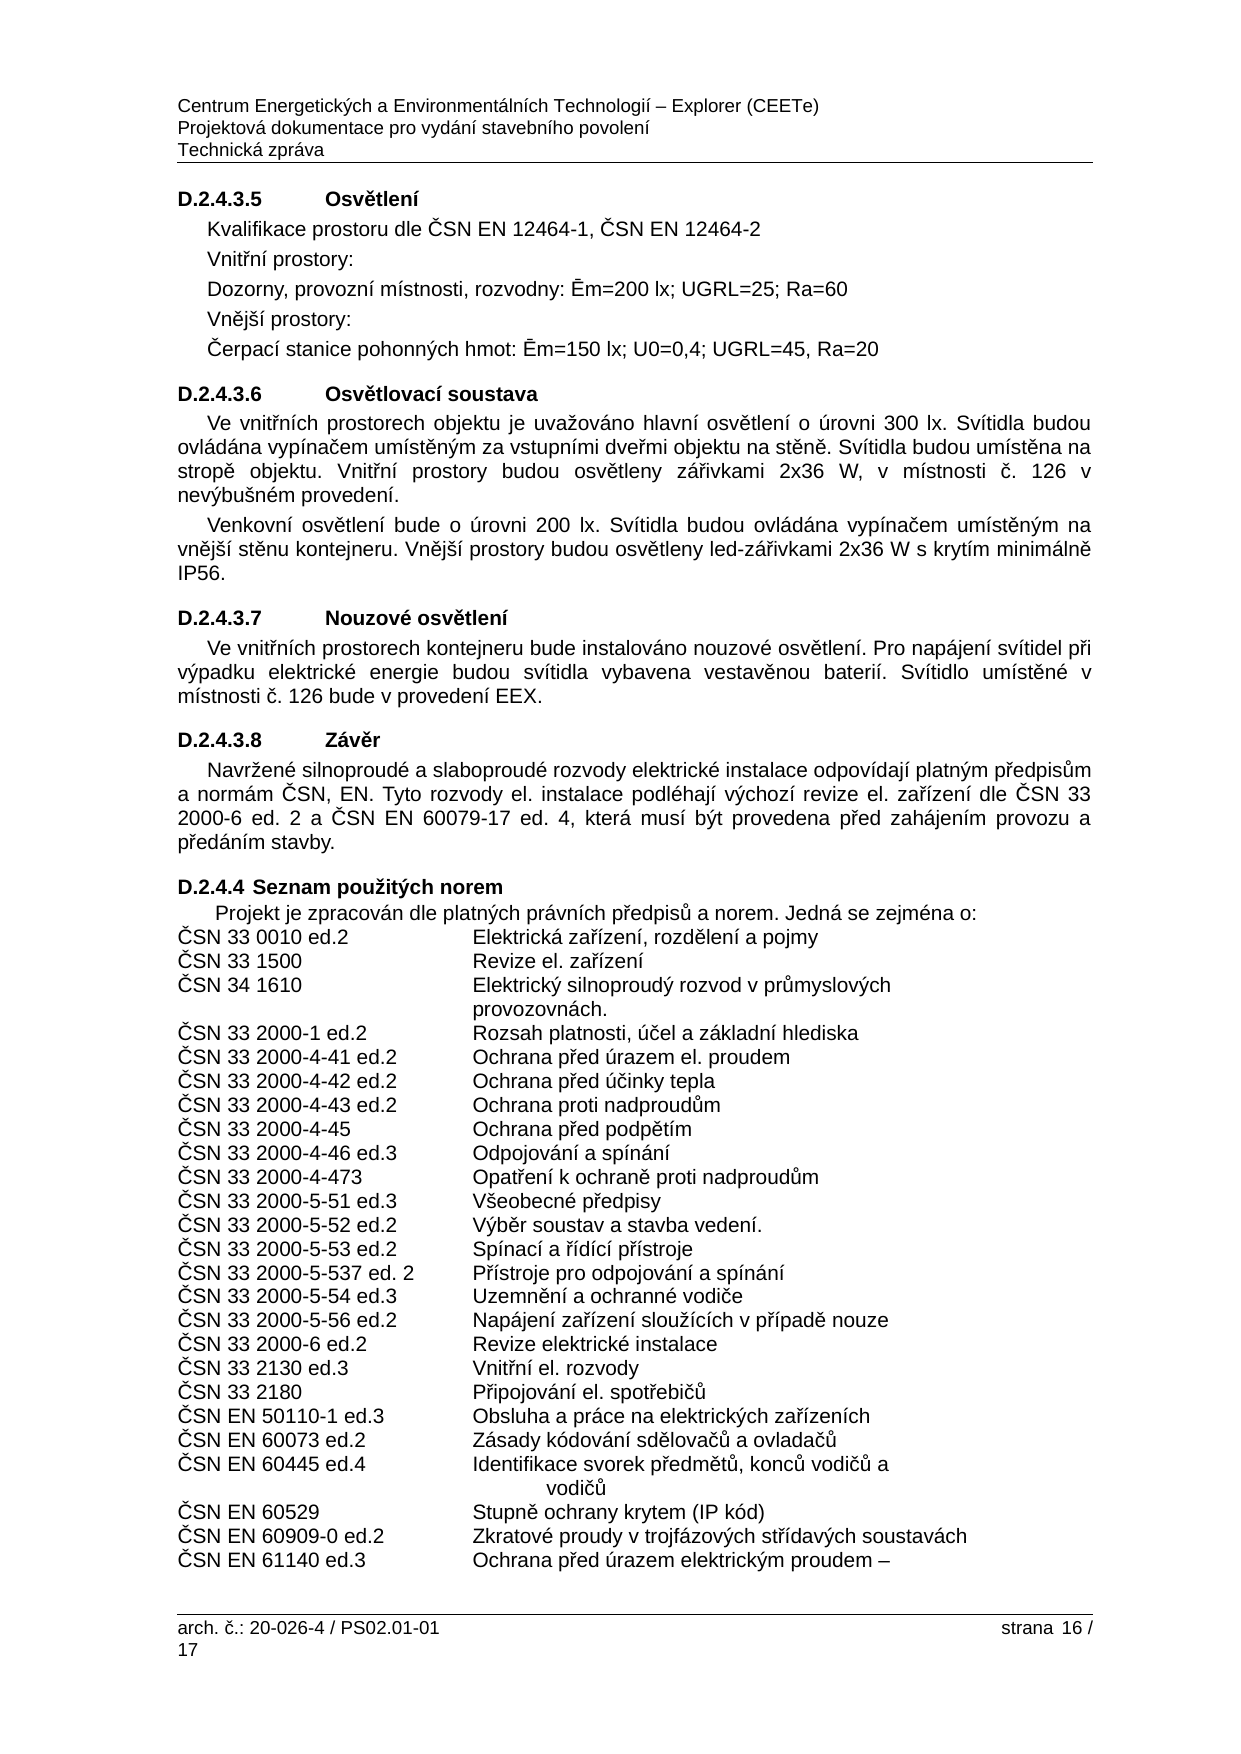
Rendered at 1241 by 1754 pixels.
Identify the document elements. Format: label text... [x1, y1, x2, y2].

text ČSN 33 1500 Revize el. zařízení [177, 949, 1093, 973]
text ČSN 33 2130 ed.3 Vnitřní el. rozvody [177, 1356, 1093, 1380]
text ČSN 33 2000-4-473 Opatření k ochraně proti nadproudům [177, 1164, 1093, 1188]
subtitle Seznam použitých norem [177, 875, 1093, 899]
text Kvalifikace prostoru dle ČSN EN 12464-1, ČSN EN 12464-2 [177, 217, 1093, 241]
text Vnější prostory: [177, 307, 1093, 331]
text ČSN 33 2000-6 ed.2 Revize elektrické instalace [177, 1332, 1093, 1356]
subtitle Závěr [177, 728, 1093, 752]
text ČSN 34 1610 Elektrický silnoproudý rozvod v průmyslových [177, 973, 1093, 997]
text ČSN EN 60073 ed.2 Zásady kódování sdělovačů a ovladačů [177, 1428, 1093, 1452]
text ČSN 33 2000-5-56 ed.2 Napájení zařízení sloužících v případě nouze [177, 1308, 1093, 1332]
text Dozorny, provozní místnosti, rozvodny: Ēm=200 lx; UGRL=25; Ra=60 [177, 277, 1093, 301]
text ČSN 33 2000-4-41 ed.2 Ochrana před úrazem el. proudem [177, 1045, 1093, 1069]
text Čerpací stanice pohonných hmot: Ēm=150 lx; U0=0,4; UGRL=45, Ra=20 [177, 337, 1093, 361]
text ČSN 33 2000-4-43 ed.2 Ochrana proti nadproudům [177, 1093, 1093, 1117]
text ČSN 33 2000-4-42 ed.2 Ochrana před účinky tepla [177, 1069, 1093, 1093]
text ČSN EN 60529 Stupně ochrany krytem (IP kód) [177, 1500, 1093, 1524]
subtitle Osvětlení [177, 187, 1093, 211]
text provozovnách. [177, 997, 1093, 1021]
text ČSN 33 2000-5-53 ed.2 Spínací a řídící přístroje [177, 1236, 1093, 1260]
text ČSN 33 0010 ed.2 Elektrická zařízení, rozdělení a pojmy [177, 925, 1093, 949]
text ČSN 33 2000-4-46 ed.3 Odpojování a spínání [177, 1141, 1093, 1164]
subtitle Nouzové osvětlení [177, 606, 1093, 630]
text ČSN 33 2000-5-537 ed. 2 Přístroje pro odpojování a spínání [177, 1260, 1093, 1284]
text ČSN 33 2180 Připojování el. spotřebičů [177, 1380, 1093, 1404]
text ČSN EN 60445 ed.4 Identifikace svorek předmětů, konců vodičů a [177, 1452, 1093, 1476]
text ČSN 33 2000-4-45 Ochrana před podpětím [177, 1117, 1093, 1141]
subtitle Osvětlovací soustava [177, 381, 1093, 405]
text ČSN EN 61140 ed.3 Ochrana před úrazem elektrickým proudem – [177, 1548, 1093, 1572]
text Ve vnitřních prostorech kontejneru bude instalováno nouzové osvětlení. Pro napájení svítidel při výpadku elektrické energie budou svítidla vybavena vestavěnou baterií. Svítidlo umístěné v místnosti č. 126 bude v provedení EEX. [177, 636, 1093, 707]
text ČSN 33 2000-5-51 ed.3 Všeobecné předpisy [177, 1188, 1093, 1212]
text ČSN 33 2000-5-54 ed.3 Uzemnění a ochranné vodiče [177, 1284, 1093, 1308]
text vodičů [177, 1476, 1093, 1500]
text Projekt je zpracován dle platných právních předpisů a norem. Jedná se zejména o: [177, 901, 1093, 925]
text Ve vnitřních prostorech objektu je uvažováno hlavní osvětlení o úrovni 300 lx. Svítidla budou ovládána vypínačem umístěným za vstupními dveřmi objektu na stěně. Svítidla budou umístěna na stropě objektu. Vnitřní prostory budou osvětleny zářivkami 2x36 W, v místnosti č. 126 v nevýbušném provedení. [177, 411, 1093, 507]
text Venkovní osvětlení bude o úrovni 200 lx. Svítidla budou ovládána vypínačem umístěným na vnější stěnu kontejneru. Vnější prostory budou osvětleny led-zářivkami 2x36 W s krytím minimálně IP56. [177, 513, 1093, 585]
text ČSN EN 50110-1 ed.3 Obsluha a práce na elektrických zařízeních [177, 1404, 1093, 1428]
text ČSN 33 2000-1 ed.2 Rozsah platnosti, účel a základní hlediska [177, 1021, 1093, 1045]
text ČSN 33 2000-5-52 ed.2 Výběr soustav a stavba vedení. [177, 1212, 1093, 1236]
text Vnitřní prostory: [177, 247, 1093, 271]
text ČSN EN 60909-0 ed.2 Zkratové proudy v trojfázových střídavých soustavách [177, 1524, 1093, 1548]
text Navržené silnoproudé a slaboproudé rozvody elektrické instalace odpovídají platným předpisům a normám ČSN, EN. Tyto rozvody el. instalace podléhají výchozí revize el. zařízení dle ČSN 33 2000-6 ed. 2 a ČSN EN 60079-17 ed. 4, která musí být provedena před zahájením provozu a předáním stavby. [177, 758, 1093, 854]
